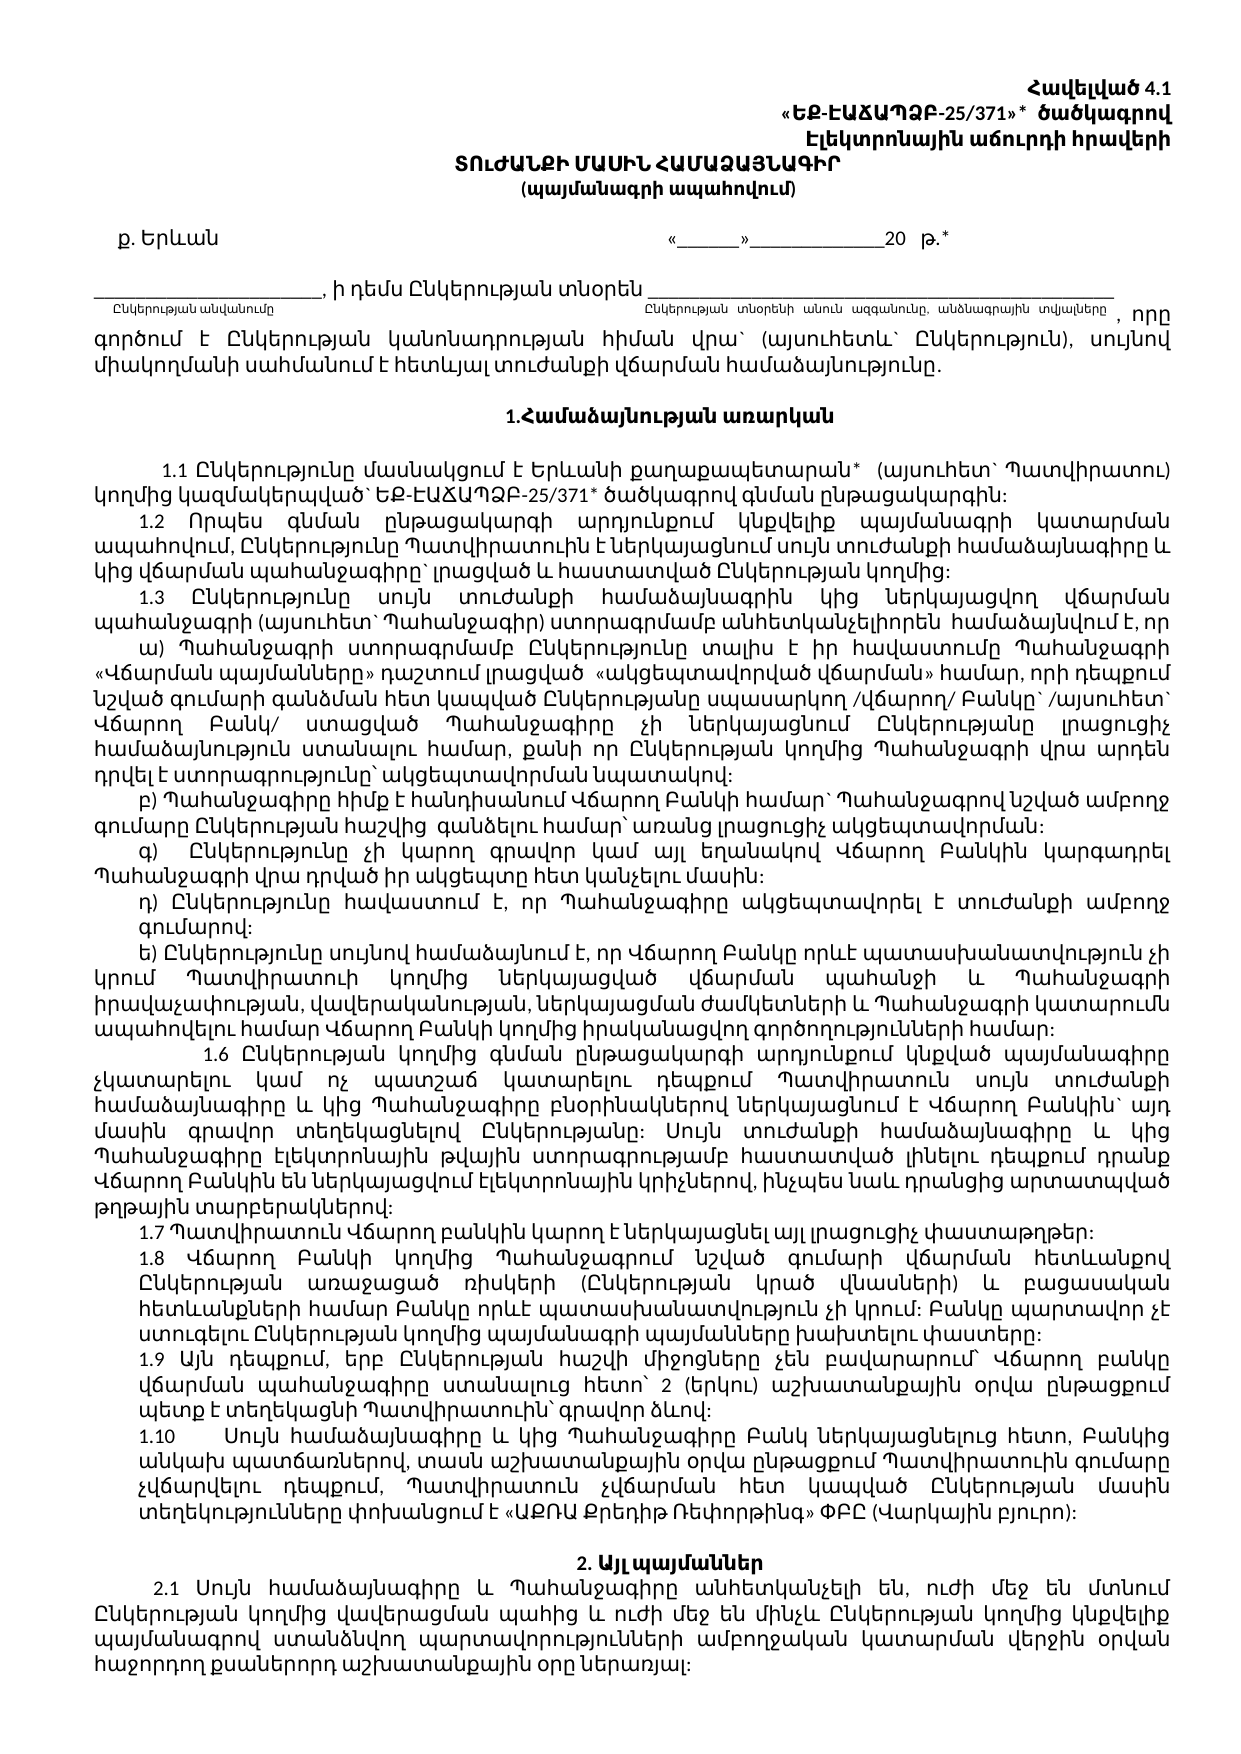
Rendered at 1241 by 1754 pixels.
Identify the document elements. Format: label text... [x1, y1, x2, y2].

text Հավելված 4.1 [94, 75, 1171, 100]
text 1.7 Պատվիրատուն Վճարող բանկին կարող է ներկայացնել այլ լրացուցիչ փաստաթղթեր: [138, 1219, 1171, 1245]
text Ընկերության անվանումը Ընկերության տնօրենի անուն ազգանունը, անձնագրային տվյալները , որը գործում է Ընկերության կանոնադրության հիման վրա` (այսուհետև` Ընկերություն), սույնով միակողմանի սահմանում է հետևյալ տուժանքի վճարման համաձայնությունը. [94, 301, 1171, 377]
text ______________________, ի դեմս Ընկերության տնօրեն _____________________________________________ [94, 276, 1171, 301]
text բ) Պահանջագիրը հիմք է հանդիսանում Վճարող Բանկի համար` Պահանջագրով նշված ամբողջ գումարը Ընկերության հաշվից գանձելու համար՝ առանց լրացուցիչ ակցեպտավորման: [94, 787, 1171, 838]
text «ԵՔ-ԷԱՃԱՊՁԲ-25/371»* ծածկագրով [94, 100, 1171, 126]
text (պայմանագրի ապահովում) [94, 177, 1171, 199]
text 1.8 Վճարող Բանկի կողմից Պահանջագրում նշված գումարի վճարման հետևանքով Ընկերության առաջացած ռիսկերի (Ընկերության կրած վնասների) և բացասական հետևանքների համար Բանկը որևէ պատասխանատվություն չի կրում: Բանկը պարտավոր չէ ստուգելու Ընկերության կողմից պայմանագրի պայմանները խախտելու փաստերը: [138, 1245, 1171, 1347]
text 1.2 Որպես գնման ընթացակարգի արդյունքում կնքվելիք պայմանագրի կատարման ապահովում, Ընկերությունը Պատվիրատուին է ներկայացնում սույն տուժանքի համաձայնագիրը և կից վճարման պահանջագիրը` լրացված և հաստատված Ընկերության կողմից: [94, 508, 1171, 584]
text 1.9 Այն դեպքում, երբ Ընկերության հաշվի միջոցները չեն բավարարում՝ Վճարող բանկը վճարման պահանջագիրը ստանալուց հետո՝ 2 (երկու) աշխատանքային օրվա ընթացքում պետք է տեղեկացնի Պատվիրատուին՝ գրավոր ձևով: [138, 1347, 1171, 1423]
text Էլեկտրոնային աճուրդի հրավերի [94, 126, 1171, 151]
text ե) Ընկերությունը սույնով համաձայնում է, որ Վճարող Բանկը որևէ պատասխանատվություն չի կրում Պատվիրատուի կողմից ներկայացված վճարման պահանջի և Պահանջագրի իրավաչափության, վավերականության, ներկայացման ժամկետների և Պահանջագրի կատարումն ապահովելու համար Վճարող Բանկի կողմից իրականացվող գործողությունների համար: [94, 940, 1171, 1042]
text ք. Երևան «______»_____________20 թ.* [94, 225, 1171, 250]
text ՏՈւԺԱՆՔԻ ՄԱՍԻՆ ՀԱՄԱՁԱՅՆԱԳԻՐ [94, 151, 1171, 177]
text ա) Պահանջագրի ստորագրմամբ Ընկերությունը տալիս է իր հավաստումը Պահանջագրի «Վճարման պայմանները» դաշտում լրացված «ակցեպտավորված վճարման» համար, որի դեպքում նշված գումարի գանձման հետ կապված Ընկերությանը սպասարկող /վճարող/ Բանկը` /այսուհետ` Վճարող Բանկ/ ստացված Պահանջագիրը չի ներկայացնում Ընկերությանը լրացուցիչ համաձայնություն ստանալու համար, քանի որ Ընկերության կողմից Պահանջագրի վրա արդեն դրվել է ստորագրությունը՝ ակցեպտավորման նպատակով: [94, 635, 1171, 787]
text 1.6 Ընկերության կողմից գնման ընթացակարգի արդյունքում կնքված պայմանագիրը չկատարելու կամ ոչ պատշաճ կատարելու դեպքում Պատվիրատուն սույն տուժանքի համաձայնագիրը և կից Պահանջագիրը բնօրինակներով ներկայացնում է Վճարող Բանկին` այդ մասին գրավոր տեղեկացնելով Ընկերությանը: Սույն տուժանքի համաձայնագիրը և կից Պահանջագիրը էլեկտրոնային թվային ստորագրությամբ հաստատված լինելու դեպքում դրանք Վճարող Բանկին են ներկայացվում էլեկտրոնային կրիչներով, ինչպես նաև դրանցից արտատպված թղթային տարբերակներով: [94, 1042, 1171, 1219]
text 1.3 Ընկերությունը սույն տուժանքի համաձայնագրին կից ներկայացվող վճարման պահանջագրի (այսուհետ` Պահանջագիր) ստորագրմամբ անհետկանչելիորեն համաձայնվում է, որ [94, 584, 1171, 635]
text գ) Ընկերությունը չի կարող գրավոր կամ այլ եղանակով Վճարող Բանկին կարգադրել Պահանջագրի վրա դրված իր ակցեպտը հետ կանչելու մասին: [94, 838, 1171, 889]
text դ) Ընկերությունը հավաստում է, որ Պահանջագիրը ակցեպտավորել է տուժանքի ամբողջ գումարով: [138, 889, 1171, 940]
text 1.Համաձայնության առարկան [169, 403, 1171, 428]
text 2.1 Սույն համաձայնագիրը և Պահանջագիրը անհետկանչելի են, ուժի մեջ են մտնում Ընկերության կողմից վավերացման պահից և ուժի մեջ են մինչև Ընկերության կողմից կնքվելիք պայմանագրով ստանձնվող պարտավորությունների ամբողջական կատարման վերջին օրվան հաջորդող քսաներորդ աշխատանքային օրը ներառյալ: [94, 1575, 1171, 1677]
text 1.1 Ընկերությունը մասնակցում է Երևանի քաղաքապետարան* (այսուհետ` Պատվիրատու) կողմից կազմակերպված` ԵՔ-ԷԱՃԱՊՁԲ-25/371* ծածկագրով գնման ընթացակարգին: [94, 457, 1171, 508]
text 1.10 Սույն համաձայնագիրը և կից Պահանջագիրը Բանկ ներկայացնելուց հետո, Բանկից անկախ պատճառներով, տասն աշխատանքային օրվա ընթացքում Պատվիրատուին գումարը չվճարվելու դեպքում, Պատվիրատուն չվճարման հետ կապված Ընկերության մասին տեղեկությունները փոխանցում է «ԱՔՌԱ Քրեդիթ Ռեփորթինգ» ՓԲԸ (Վարկային բյուրո): [138, 1423, 1171, 1524]
text 2. Այլ պայմաններ [169, 1550, 1171, 1575]
